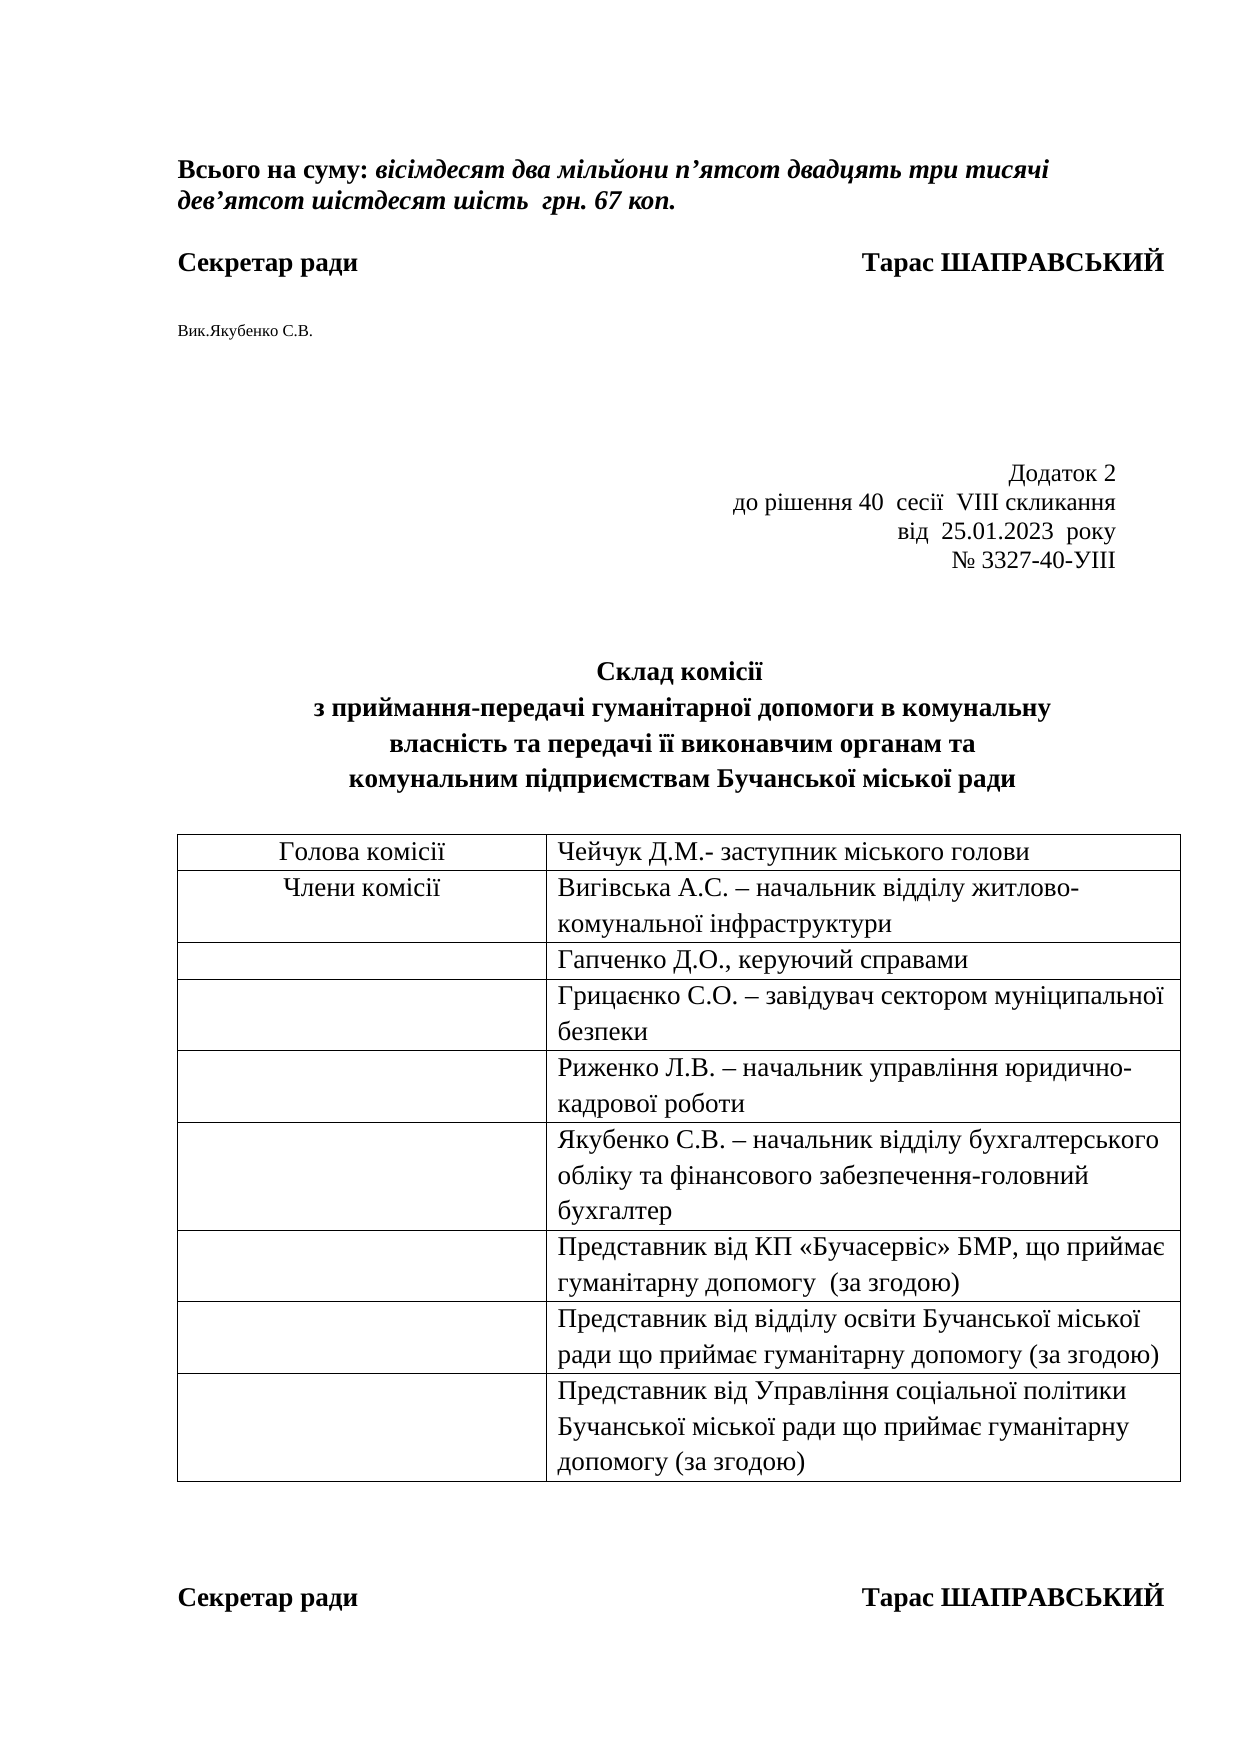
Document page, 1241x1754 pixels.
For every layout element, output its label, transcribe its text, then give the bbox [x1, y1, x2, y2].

text з приймання-передачі гуманітарної допомоги в комунальну [177, 691, 1181, 722]
table_header Додаток 2 [177, 459, 1141, 487]
table_cell [178, 1051, 546, 1122]
text власність та передачі її виконавчим органам та [177, 727, 1181, 758]
table_cell [178, 980, 546, 1050]
table_header Чейчук Д.М.- заступник міського голови [547, 835, 1180, 870]
table_cell Якубенко С.В. – начальник відділу бухгалтерського обліку та фінансового забезпечення-головний бухгалтер [547, 1123, 1180, 1229]
table_cell [178, 943, 546, 978]
table_cell [178, 1123, 546, 1229]
table_cell Вигівська А.С. – начальник відділу житлово-комунальної інфраструктури [547, 871, 1180, 942]
text Секретар ради Тарас ШАПРАВСЬКИЙ [177, 1581, 1181, 1612]
table_cell Члени комісії [178, 871, 546, 942]
text комунальним підприємствам Бучанської міської ради [177, 762, 1181, 793]
table_cell Представник від КП «Бучасервіс» БМР, що приймає гуманітарну допомогу (за згодою) [547, 1231, 1180, 1301]
table_cell [178, 1302, 546, 1373]
table_cell [178, 1231, 546, 1301]
text Секретар ради Тарас ШАПРАВСЬКИЙ [177, 246, 1181, 278]
table_cell Представник від відділу освіти Бучанської міської ради що приймає гуманітарну допомогу (за згодою) [547, 1302, 1180, 1373]
table_cell Гапченко Д.О., керуючий справами [547, 943, 1180, 978]
text Всього на суму: вісімдесят два мільйони п’ятсот двадцять три тисячі дев’ятсот шістдесят шість грн. 67 коп. [177, 153, 1181, 215]
table_cell Риженко Л.В. – начальник управління юридично-кадрової роботи [547, 1051, 1180, 1122]
table_cell [178, 1374, 546, 1481]
table_header Голова комісії [178, 835, 546, 870]
table_cell Представник від Управління соціальної політики Бучанської міської ради що приймає гуманітарну допомогу (за згодою) [547, 1374, 1180, 1481]
table_cell до рішення 40 сесії VІІІ скликання від 25.01.2023 року № 3327-40-УІІІ [177, 487, 1127, 602]
text Склад комісії [177, 655, 1181, 686]
table_cell Грицаєнко С.О. – завідувач сектором муніципальної безпеки [547, 980, 1180, 1050]
text Вик.Якубенко С.В. [177, 321, 1181, 340]
